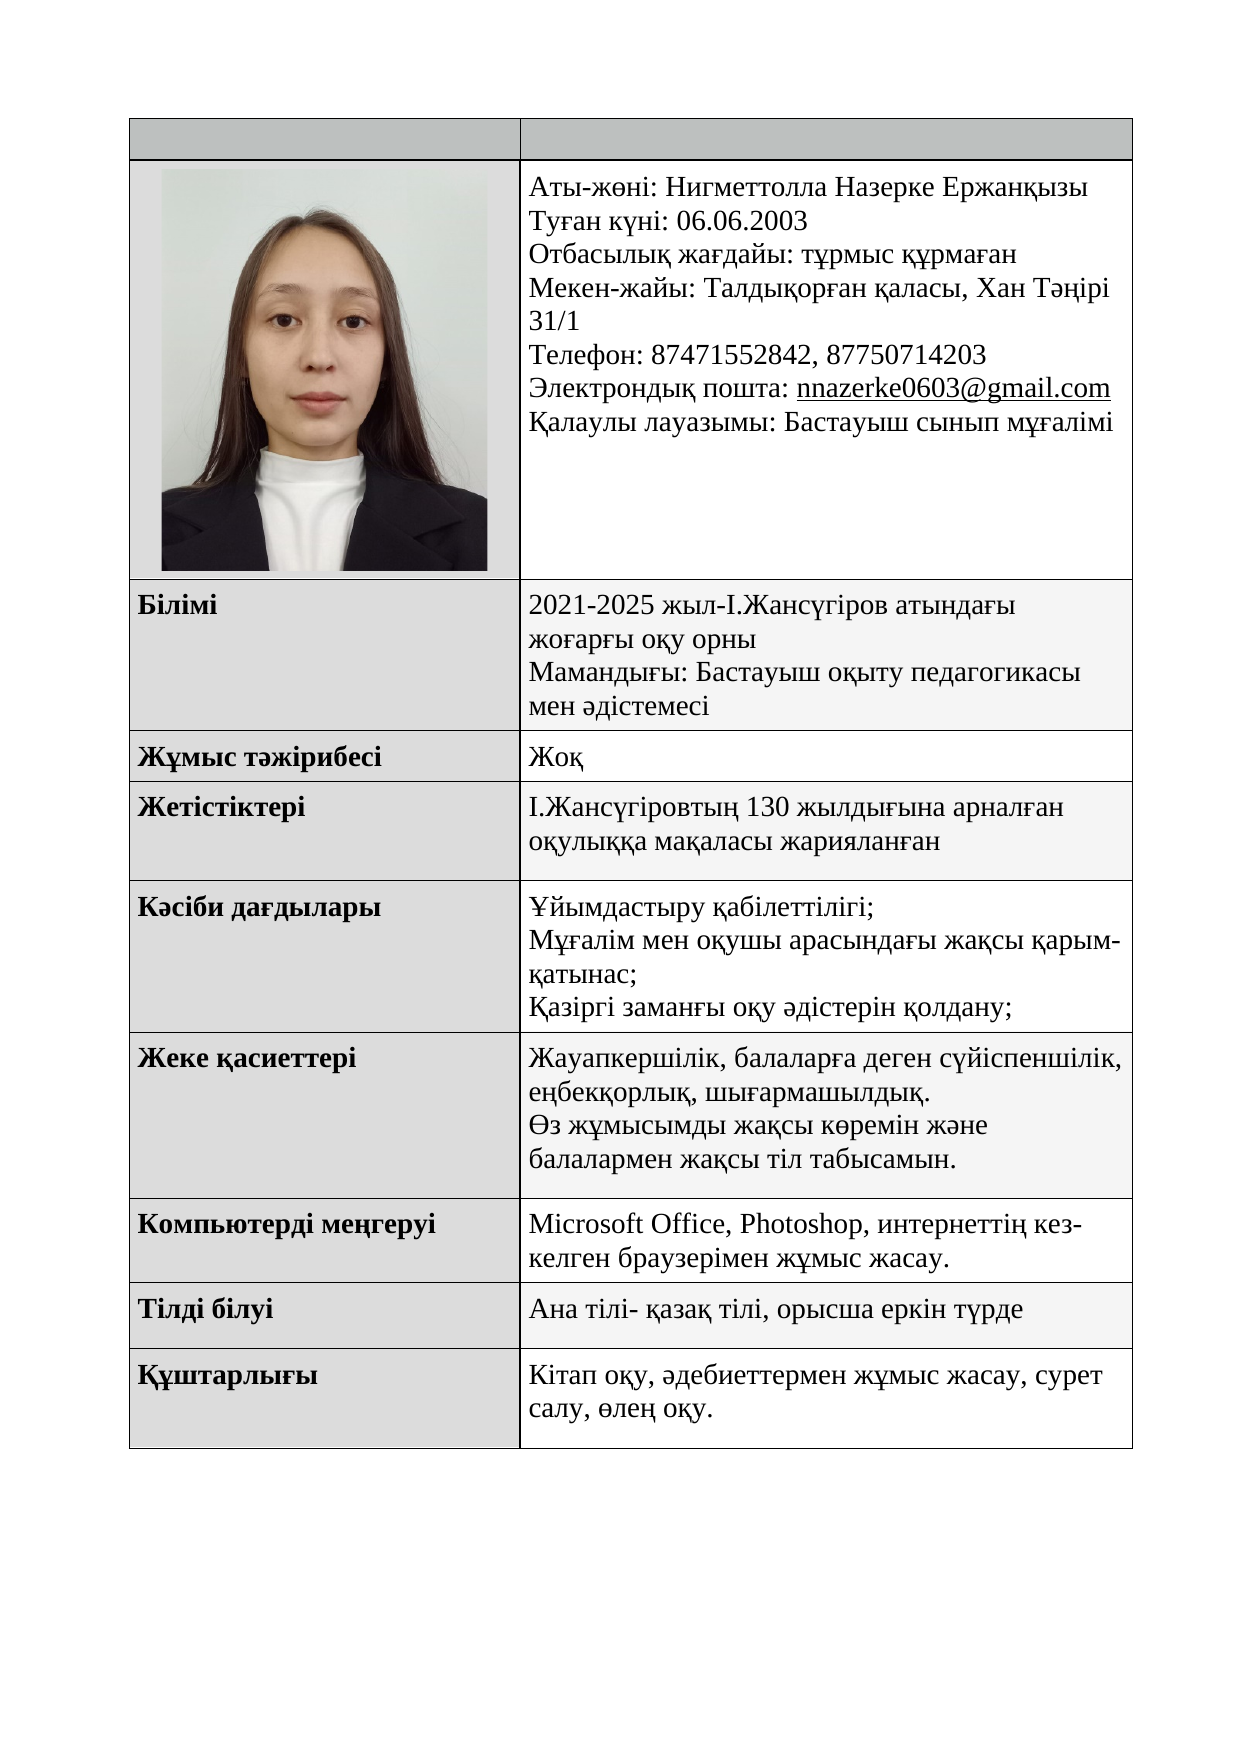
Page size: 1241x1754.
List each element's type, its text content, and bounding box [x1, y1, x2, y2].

table_header [521, 119, 1132, 159]
table_cell Кітап оқу, әдебиеттермен жұмыс жасау, сурет салу, өлең оқу. [521, 1349, 1132, 1447]
table_cell Microsoft Office, Photoshop, интернеттің кез-келген браузерімен жұмыс жасау. [521, 1199, 1132, 1282]
table_cell Тілді білуі [130, 1283, 519, 1348]
table_cell Құштарлығы [130, 1349, 519, 1447]
table_cell Компьютерді меңгеруі [130, 1199, 519, 1282]
table_cell Жұмыс тәжірибесі [130, 731, 519, 781]
picture [161, 169, 488, 571]
table_cell Білімі [130, 580, 519, 730]
table_cell Ұйымдастыру қабілеттілігі; Мұғалім мен оқушы арасындағы жақсы қарым-қатынас; Қазіргі заманғы оқу әдістерін қолдану; [521, 881, 1132, 1031]
table_cell Жауапкершілік, балаларға деген сүйіспеншілік, еңбекқорлық, шығармашылдық. Өз жұмысымды жақсы көремін және балалармен жақсы тіл табысамын. [521, 1033, 1132, 1198]
table_cell Аты-жөні: Нигметтолла Назерке Ержанқызы Туған күні: 06.06.2003 Отбасылық жағдайы: тұрмыс құрмаған Мекен-жайы: Талдықорған қаласы, Хан Тәңірі 31/1 Телефон: 87471552842, 87750714203 Электрондық пошта: nnazerke0603@gmail.com Қалаулы лауазымы: Бастауыш сынып мұғалімі [521, 161, 1132, 578]
table_header [130, 119, 520, 159]
table_cell Ана тілі- қазақ тілі, орысша еркін түрде [521, 1283, 1132, 1348]
table_cell [130, 161, 519, 578]
table_cell Жеке қасиеттері [130, 1033, 519, 1198]
table_cell Жетістіктері [130, 782, 519, 880]
table_cell І.Жансүгіровтың 130 жылдығына арналған оқулыққа мақаласы жарияланған [521, 782, 1132, 880]
table_cell Кәсіби дағдылары [130, 881, 519, 1031]
table_cell 2021-2025 жыл-І.Жансүгіров атындағы жоғарғы оқу орны Мамандығы: Бастауыш оқыту педагогикасы мен әдістемесі [521, 580, 1132, 730]
table_cell Жоқ [521, 731, 1132, 781]
